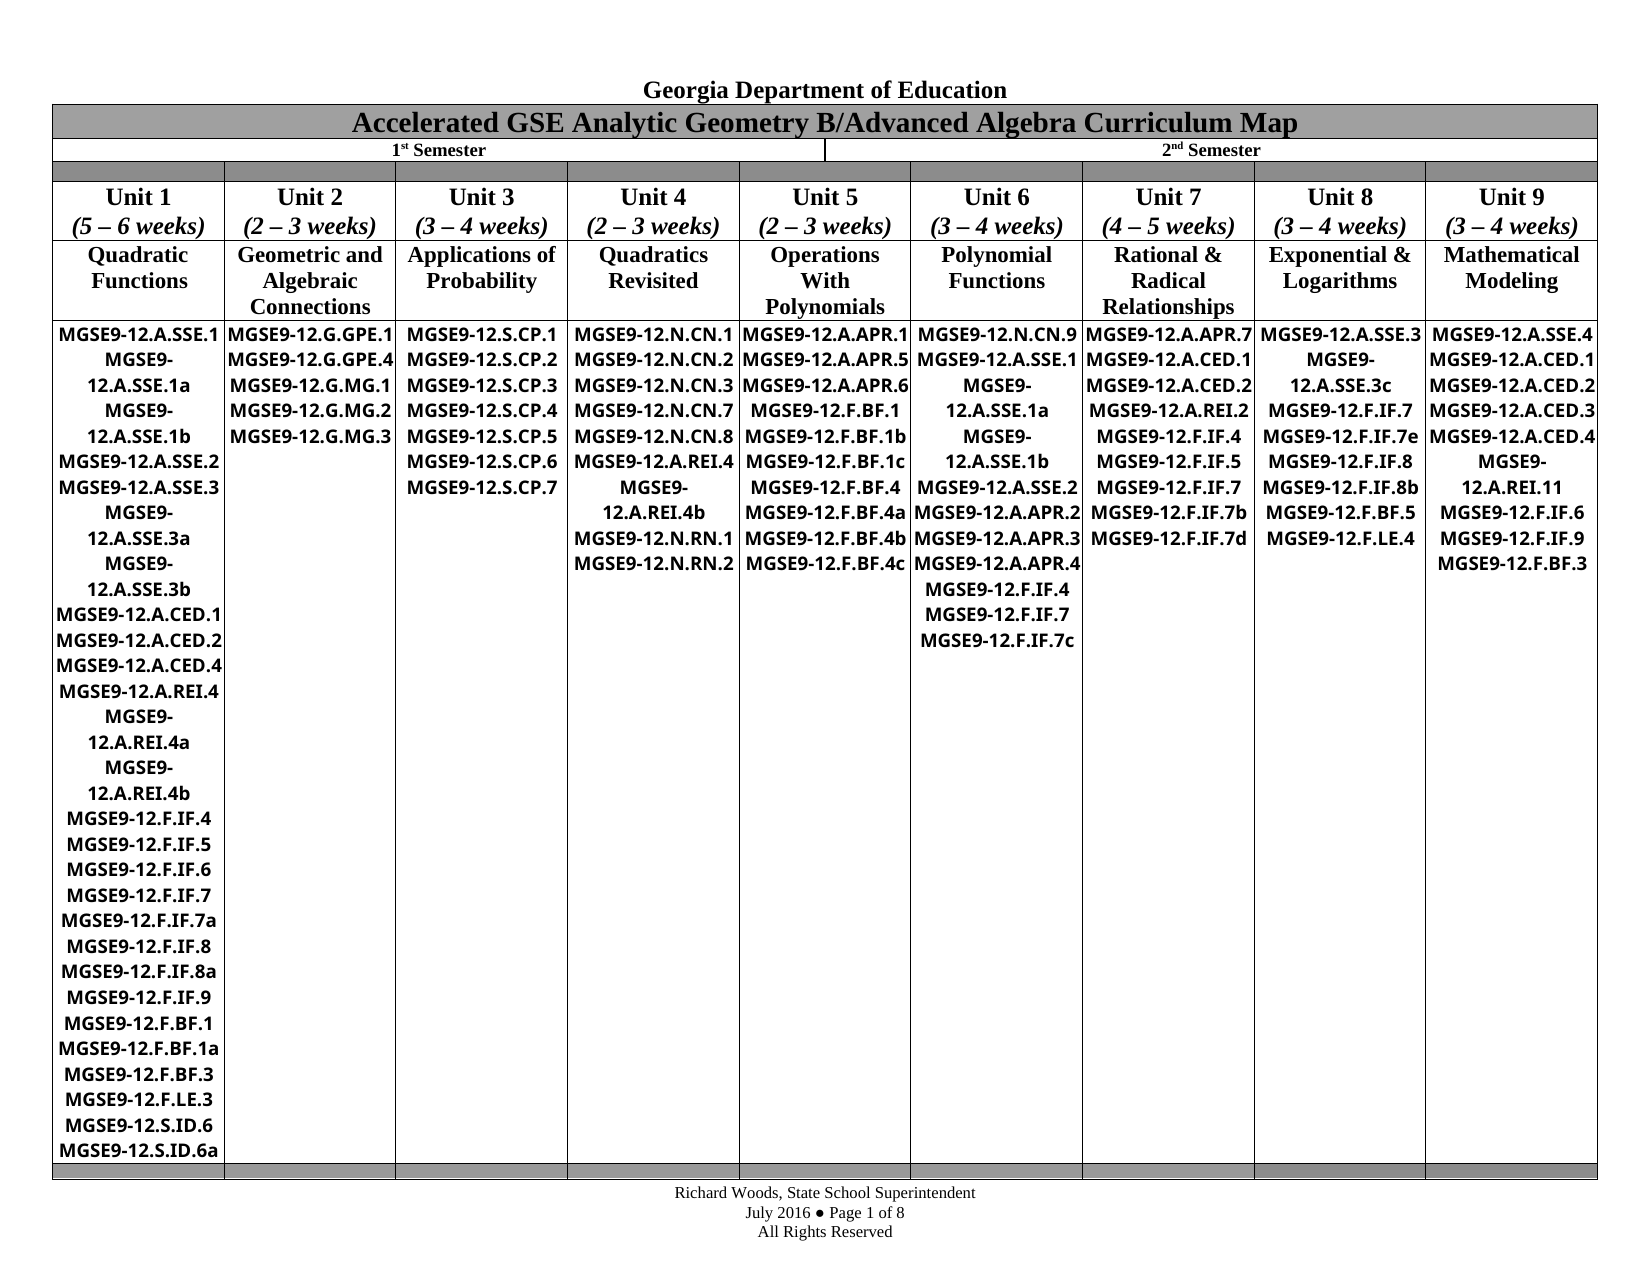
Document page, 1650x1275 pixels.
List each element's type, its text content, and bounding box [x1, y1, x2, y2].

table_cell Unit 6 (3 – 4 weeks) [911, 182, 1082, 240]
table_cell 1st Semester [53, 139, 824, 161]
table_cell Unit 5 (2 – 3 weeks) [740, 182, 910, 240]
table_cell Unit 8 (3 – 4 weeks) [1255, 182, 1425, 240]
table_cell Exponential & Logarithms [1255, 241, 1425, 320]
table_cell [568, 1164, 739, 1178]
table_cell Unit 7 (4 – 5 weeks) [1083, 182, 1254, 240]
table_cell [225, 162, 395, 181]
table_cell [1083, 1164, 1254, 1178]
table_cell [1083, 162, 1254, 181]
table_cell [1255, 162, 1425, 181]
table_cell [53, 162, 224, 181]
table_cell MGSE9-12.G.GPE.1 MGSE9-12.G.GPE.4 MGSE9-12.G.MG.1 MGSE9-12.G.MG.2 MGSE9-12.G.MG.3 [225, 321, 395, 1163]
table_cell MGSE9-12.A.SSE.4 MGSE9-12.A.CED.1 MGSE9-12.A.CED.2 MGSE9-12.A.CED.3 MGSE9-12.A.CED.4 MGSE9-12.A.REI.11 MGSE9-12.F.IF.6 MGSE9-12.F.IF.9 MGSE9-12.F.BF.3 [1426, 321, 1597, 1163]
table_cell [911, 162, 1082, 181]
table_header Accelerated GSE Analytic Geometry B/Advanced Algebra Curriculum Map [53, 105, 1597, 138]
table_cell [911, 1164, 1082, 1178]
table_cell MGSE9-12.N.CN.1 MGSE9-12.N.CN.2 MGSE9-12.N.CN.3 MGSE9-12.N.CN.7 MGSE9-12.N.CN.8 MGSE9-12.A.REI.4 MGSE9-12.A.REI.4b MGSE9-12.N.RN.1 MGSE9-12.N.RN.2 [568, 321, 739, 1163]
table_cell Rational & Radical Relationships [1083, 241, 1254, 320]
table_cell Applications of Probability [396, 241, 567, 320]
table_cell [740, 162, 910, 181]
table_cell [53, 1164, 224, 1178]
table_cell Unit 3 (3 – 4 weeks) [396, 182, 567, 240]
table_cell [568, 162, 739, 181]
table_cell Quadratic Functions [53, 241, 224, 320]
table_cell MGSE9-12.N.CN.9 MGSE9-12.A.SSE.1 MGSE9-12.A.SSE.1a MGSE9-12.A.SSE.1b MGSE9-12.A.SSE.2 MGSE9-12.A.APR.2 MGSE9-12.A.APR.3 MGSE9-12.A.APR.4 MGSE9-12.F.IF.4 MGSE9-12.F.IF.7 MGSE9-12.F.IF.7c [911, 321, 1082, 1163]
table_cell [1255, 1164, 1425, 1178]
table_cell Operations With Polynomials [740, 241, 910, 320]
table_cell Unit 1 (5 – 6 weeks) [53, 182, 224, 240]
table_cell Unit 4 (2 – 3 weeks) [568, 182, 739, 240]
table_cell [396, 1164, 567, 1178]
table_cell [225, 1164, 395, 1178]
table_cell [1426, 162, 1597, 181]
table_cell Unit 2 (2 – 3 weeks) [225, 182, 395, 240]
table_cell Mathematical Modeling [1426, 241, 1597, 320]
table_cell Quadratics Revisited [568, 241, 739, 320]
table_cell MGSE9-12.A.APR.1 MGSE9-12.A.APR.5 MGSE9-12.A.APR.6 MGSE9-12.F.BF.1 MGSE9-12.F.BF.1b MGSE9-12.F.BF.1c MGSE9-12.F.BF.4 MGSE9-12.F.BF.4a MGSE9-12.F.BF.4b MGSE9-12.F.BF.4c [740, 321, 910, 1163]
table_cell [740, 1164, 910, 1178]
table_cell 2nd Semester [826, 139, 1597, 161]
table_cell MGSE9-12.S.CP.1 MGSE9-12.S.CP.2 MGSE9-12.S.CP.3 MGSE9-12.S.CP.4 MGSE9-12.S.CP.5 MGSE9-12.S.CP.6 MGSE9-12.S.CP.7 [396, 321, 567, 1163]
table_cell [396, 162, 567, 181]
table_cell MGSE9-12.A.SSE.1 MGSE9-12.A.SSE.1a MGSE9-12.A.SSE.1b MGSE9-12.A.SSE.2 MGSE9-12.A.SSE.3 MGSE9-12.A.SSE.3a MGSE9-12.A.SSE.3b MGSE9-12.A.CED.1 MGSE9-12.A.CED.2 MGSE9-12.A.CED.4 MGSE9-12.A.REI.4 MGSE9-12.A.REI.4a MGSE9-12.A.REI.4b MGSE9-12.F.IF.4 MGSE9-12.F.IF.5 MGSE9-12.F.IF.6 MGSE9-12.F.IF.7 MGSE9-12.F.IF.7a MGSE9-12.F.IF.8 MGSE9-12.F.IF.8a MGSE9-12.F.IF.9 MGSE9-12.F.BF.1 MGSE9-12.F.BF.1a MGSE9-12.F.BF.3 MGSE9-12.F.LE.3 MGSE9-12.S.ID.6 MGSE9-12.S.ID.6a [53, 321, 224, 1163]
table_cell [1426, 1164, 1597, 1178]
table_cell MGSE9-12.A.SSE.3 MGSE9-12.A.SSE.3c MGSE9-12.F.IF.7 MGSE9-12.F.IF.7e MGSE9-12.F.IF.8 MGSE9-12.F.IF.8b MGSE9-12.F.BF.5 MGSE9-12.F.LE.4 [1255, 321, 1425, 1163]
table_cell Unit 9 (3 – 4 weeks) [1426, 182, 1597, 240]
table_cell Geometric and Algebraic Connections [225, 241, 395, 320]
table_cell Polynomial Functions [911, 241, 1082, 320]
table_cell MGSE9-12.A.APR.7 MGSE9-12.A.CED.1 MGSE9-12.A.CED.2 MGSE9-12.A.REI.2 MGSE9-12.F.IF.4 MGSE9-12.F.IF.5 MGSE9-12.F.IF.7 MGSE9-12.F.IF.7b MGSE9-12.F.IF.7d [1083, 321, 1254, 1163]
